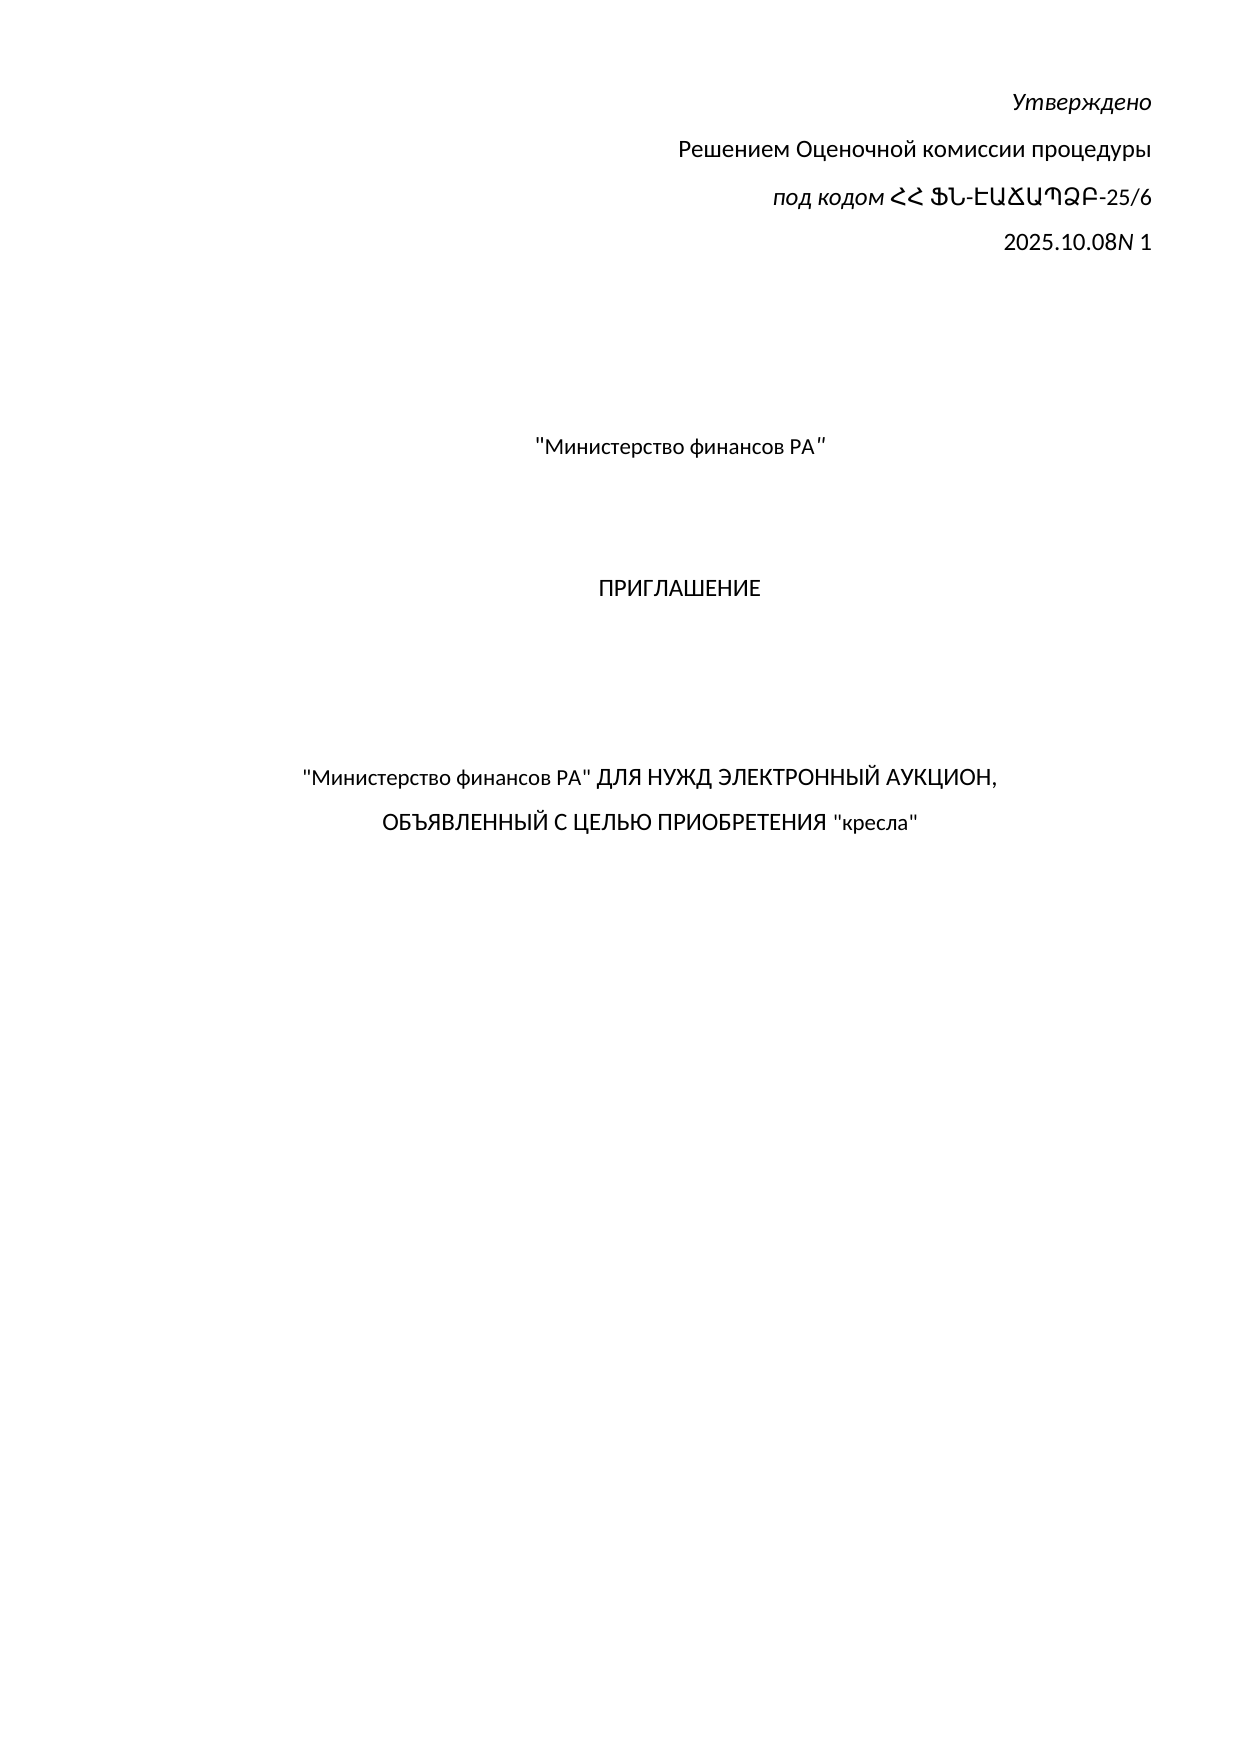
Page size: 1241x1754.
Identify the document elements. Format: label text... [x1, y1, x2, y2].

text "Министерство финансов РА" [148, 431, 1152, 461]
text под кодом ՀՀ ՖՆ-ԷԱՃԱՊՁԲ-25/6 2025.10.08 N 1 [148, 181, 1152, 257]
text "Министерство финансов РА" ДЛЯ НУЖД ЭЛЕКТРОННЫЙ АУКЦИОН, [148, 761, 1152, 791]
text Решением Оценочной комиссии процедуры [148, 134, 1152, 164]
text ОБЪЯВЛЕННЫЙ С ЦЕЛЬЮ ПРИОБРЕТЕНИЯ "кресла" [148, 807, 1152, 837]
text ПРИГЛАШЕНИЕ [148, 572, 1152, 603]
text Утверждено [148, 86, 1152, 117]
